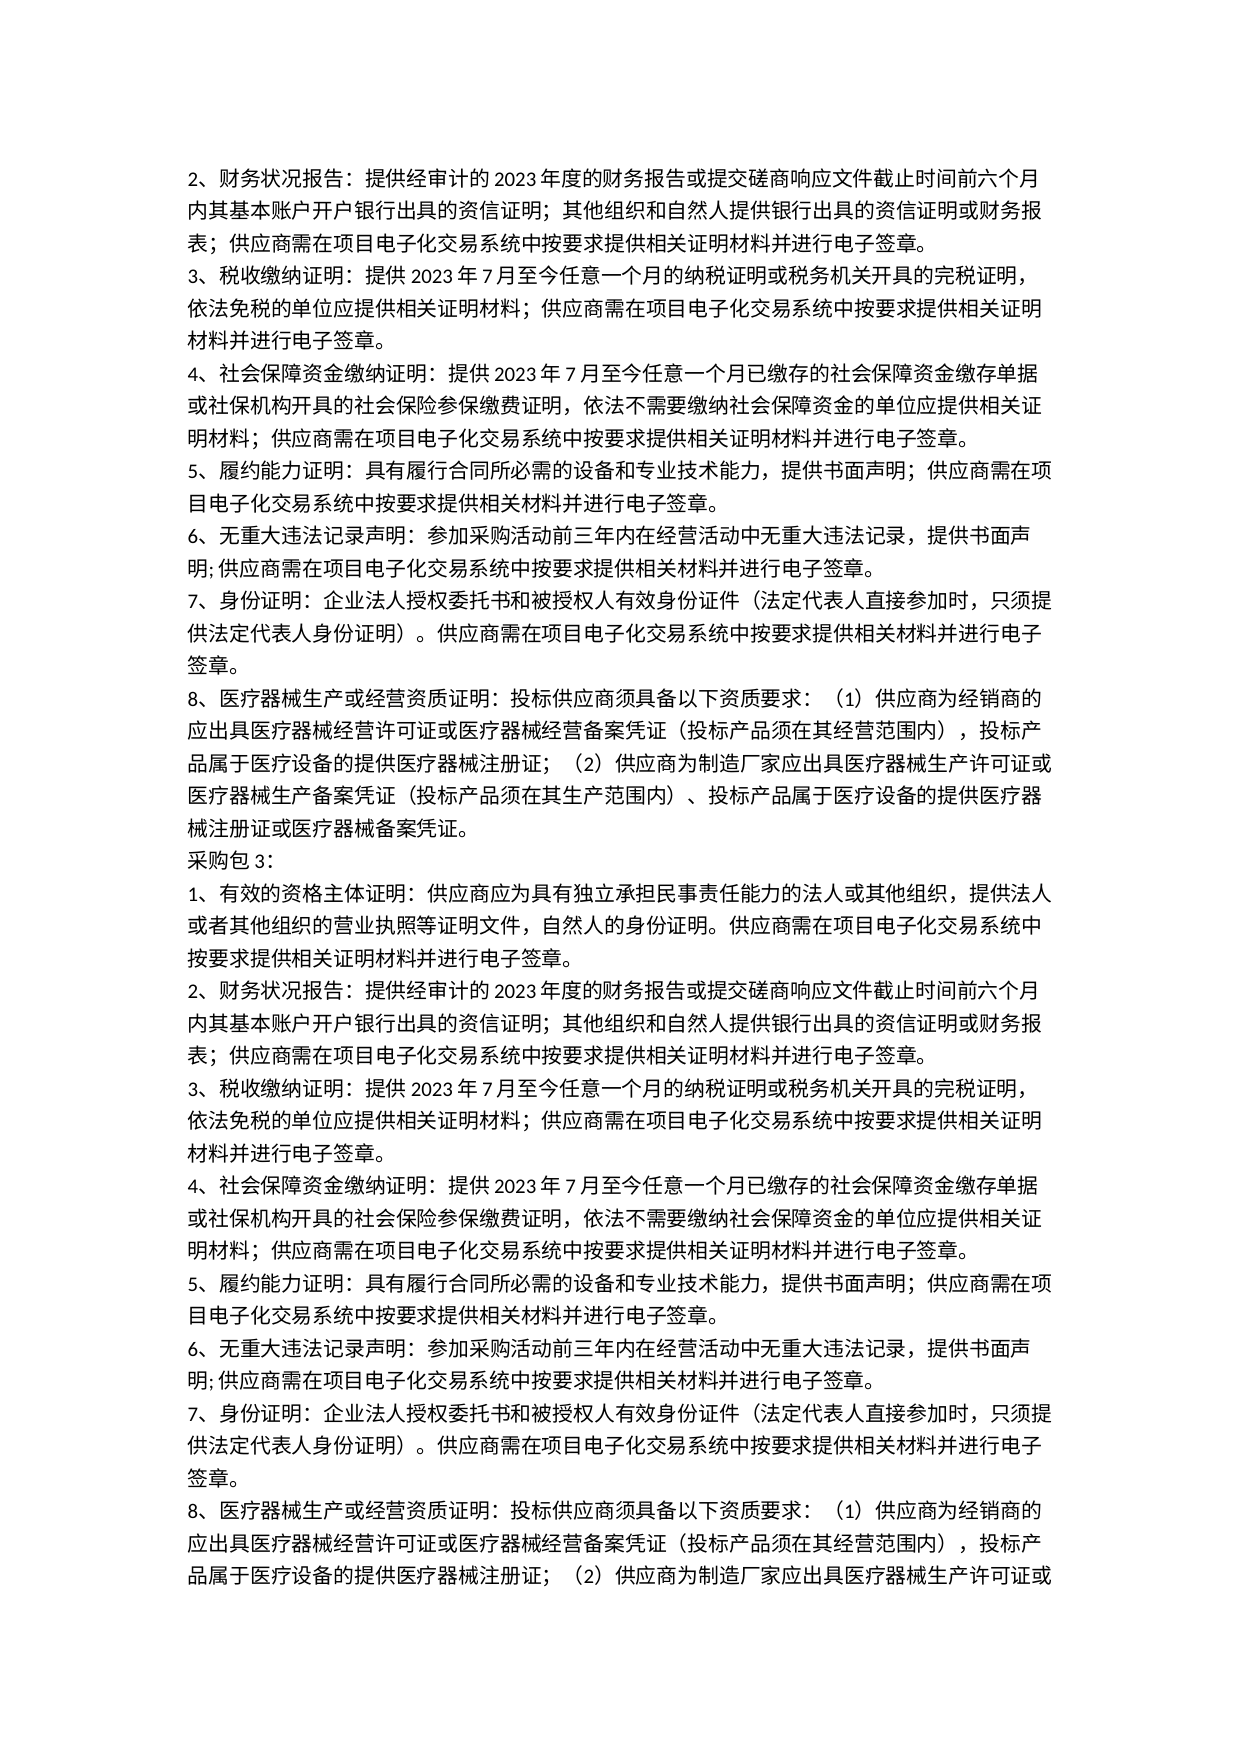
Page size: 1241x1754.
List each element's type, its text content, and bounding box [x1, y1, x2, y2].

text 2、财务状况报告：提供经审计的2023年度的财务报告或提交磋商响应文件截止时间前六个月内其基本账户开户银行出具的资信证明；其他组织和自然人提供银行出具的资信证明或财务报表；供应商需在项目电子化交易系统中按要求提供相关证明材料并进行电子签章。 [187, 162, 1053, 259]
text 6、无重大违法记录声明：参加采购活动前三年内在经营活动中无重大违法记录，提供书面声明; 供应商需在项目电子化交易系统中按要求提供相关材料并进行电子签章。 [187, 1332, 1053, 1397]
text 4、社会保障资金缴纳证明：提供2023年7月至今任意一个月已缴存的社会保障资金缴存单据或社保机构开具的社会保险参保缴费证明，依法不需要缴纳社会保障资金的单位应提供相关证明材料；供应商需在项目电子化交易系统中按要求提供相关证明材料并进行电子签章。 [187, 1169, 1053, 1267]
text 7、身份证明：企业法人授权委托书和被授权人有效身份证件（法定代表人直接参加时，只须提供法定代表人身份证明）。供应商需在项目电子化交易系统中按要求提供相关材料并进行电子签章。 [187, 584, 1053, 682]
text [187, 1494, 1053, 1592]
text 4、社会保障资金缴纳证明：提供2023年7月至今任意一个月已缴存的社会保障资金缴存单据或社保机构开具的社会保险参保缴费证明，依法不需要缴纳社会保障资金的单位应提供相关证明材料；供应商需在项目电子化交易系统中按要求提供相关证明材料并进行电子签章。 [187, 357, 1053, 454]
text 3、税收缴纳证明：提供2023年7月至今任意一个月的纳税证明或税务机关开具的完税证明，依法免税的单位应提供相关证明材料；供应商需在项目电子化交易系统中按要求提供相关证明材料并进行电子签章。 [187, 1072, 1053, 1169]
text 3、税收缴纳证明：提供2023年7月至今任意一个月的纳税证明或税务机关开具的完税证明，依法免税的单位应提供相关证明材料；供应商需在项目电子化交易系统中按要求提供相关证明材料并进行电子签章。 [187, 259, 1053, 357]
text 5、履约能力证明：具有履行合同所必需的设备和专业技术能力，提供书面声明；供应商需在项目电子化交易系统中按要求提供相关材料并进行电子签章。 [187, 454, 1053, 519]
text 6、无重大违法记录声明：参加采购活动前三年内在经营活动中无重大违法记录，提供书面声明; 供应商需在项目电子化交易系统中按要求提供相关材料并进行电子签章。 [187, 519, 1053, 584]
text 7、身份证明：企业法人授权委托书和被授权人有效身份证件（法定代表人直接参加时，只须提供法定代表人身份证明）。供应商需在项目电子化交易系统中按要求提供相关材料并进行电子签章。 [187, 1397, 1053, 1494]
text 采购包3： [187, 844, 1053, 877]
text 1、有效的资格主体证明：供应商应为具有独立承担民事责任能力的法人或其他组织，提供法人或者其他组织的营业执照等证明文件，自然人的身份证明。供应商需在项目电子化交易系统中按要求提供相关证明材料并进行电子签章。 [187, 877, 1053, 974]
text 2、财务状况报告：提供经审计的2023年度的财务报告或提交磋商响应文件截止时间前六个月内其基本账户开户银行出具的资信证明；其他组织和自然人提供银行出具的资信证明或财务报表；供应商需在项目电子化交易系统中按要求提供相关证明材料并进行电子签章。 [187, 974, 1053, 1072]
text 5、履约能力证明：具有履行合同所必需的设备和专业技术能力，提供书面声明；供应商需在项目电子化交易系统中按要求提供相关材料并进行电子签章。 [187, 1267, 1053, 1332]
